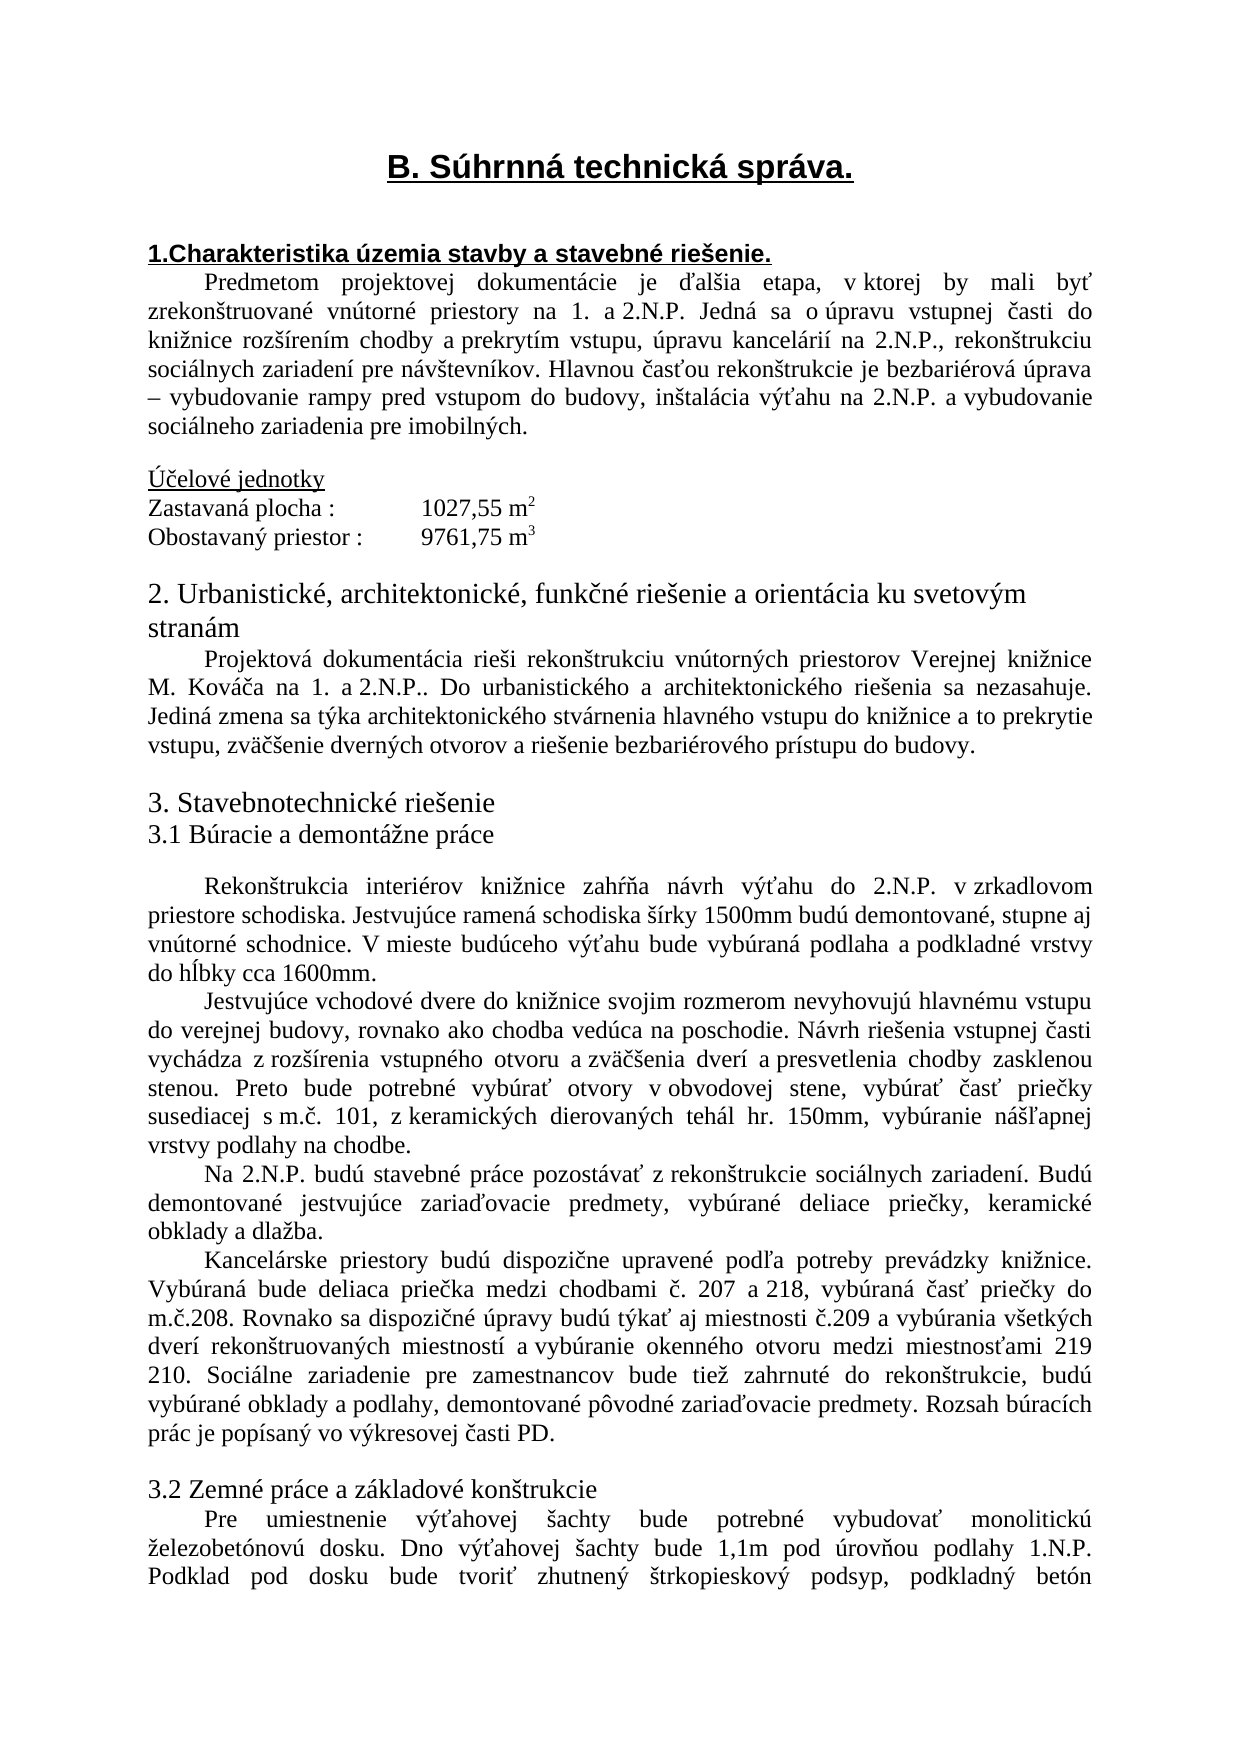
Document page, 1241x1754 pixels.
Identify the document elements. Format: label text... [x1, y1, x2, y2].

text Predmetom projektovej dokumentácie je ďalšia etapa, v ktorej by mali byť zrekonštruované vnútorné priestory na 1. a 2.N.P. Jedná sa o úpravu vstupnej časti do knižnice rozšírením chodby a prekrytím vstupu, úpravu kancelárií na 2.N.P., rekonštrukciu sociálnych zariadení pre návštevníkov. Hlavnou časťou rekonštrukcie je bezbariérová úprava – vybudovanie rampy pred vstupom do budovy, inštalácia výťahu na 2.N.P. a vybudovanie sociálneho zariadenia pre imobilných. [148, 267, 1093, 440]
text 3. Stavebnotechnické riešenie [148, 785, 1093, 819]
text B. Súhrnná technická správa. [148, 148, 1093, 186]
text 3.2 Zemné práce a základové konštrukcie [148, 1473, 1093, 1504]
text 1.Charakteristika územia stavby a stavebné riešenie. [148, 239, 1093, 267]
text Projektová dokumentácia rieši rekonštrukciu vnútorných priestorov Verejnej knižnice M. Kováča na 1. a 2.N.P.. Do urbanistického a architektonického riešenia sa nezasahuje. Jediná zmena sa týka architektonického stvárnenia hlavného vstupu do knižnice a to prekrytie vstupu, zväčšenie dverných otvorov a riešenie bezbariérového prístupu do budovy. [148, 644, 1093, 759]
text Na 2.N.P. budú stavebné práce pozostávať z rekonštrukcie sociálnych zariadení. Budú demontované jestvujúce zariaďovacie predmety, vybúrané deliace priečky, keramické obklady a dlažba. [148, 1159, 1093, 1245]
text Účelové jednotky [148, 464, 1093, 493]
text Obostavaný priestor : [148, 522, 1093, 550]
text Kancelárske priestory budú dispozične upravené podľa potreby prevádzky knižnice. Vybúraná bude deliaca priečka medzi chodbami č. 207 a 218, vybúraná časť priečky do m.č.208. Rovnako sa dispozičné úpravy budú týkať aj miestnosti č.209 a vybúrania všetkých dverí rekonštruovaných miestností a vybúranie okenného otvoru medzi miestnosťami 219 210. Sociálne zariadenie pre zamestnancov bude tiež zahrnuté do rekonštrukcie, budú vybúrané obklady a podlahy, demontované pôvodné zariaďovacie predmety. Rozsah búracích prác je popísaný vo výkresovej časti PD. [148, 1245, 1093, 1446]
text 3.1 Búracie a demontážne práce [148, 819, 1093, 850]
text Zastavaná plocha : [148, 493, 1093, 522]
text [148, 1504, 1093, 1590]
text 2. Urbanistické, architektonické, funkčné riešenie a orientácia ku svetovým stranám [148, 577, 1093, 644]
text Jestvujúce vchodové dvere do knižnice svojim rozmerom nevyhovujú hlavnému vstupu do verejnej budovy, rovnako ako chodba vedúca na poschodie. Návrh riešenia vstupnej časti vychádza z rozšírenia vstupného otvoru a zväčšenia dverí a presvetlenia chodby zasklenou stenou. Preto bude potrebné vybúrať otvory v obvodovej stene, vybúrať časť priečky susediacej s m.č. 101, z keramických dierovaných tehál hr. 150mm, vybúranie nášľapnej vrstvy podlahy na chodbe. [148, 986, 1093, 1159]
text Rekonštrukcia interiérov knižnice zahŕňa návrh výťahu do 2.N.P. v zrkadlovom priestore schodiska. Jestvujúce ramená schodiska šírky 1500mm budú demontované, stupne aj vnútorné schodnice. V mieste budúceho výťahu bude vybúraná podlaha a podkladné vrstvy do hĺbky cca 1600mm. [148, 871, 1093, 986]
